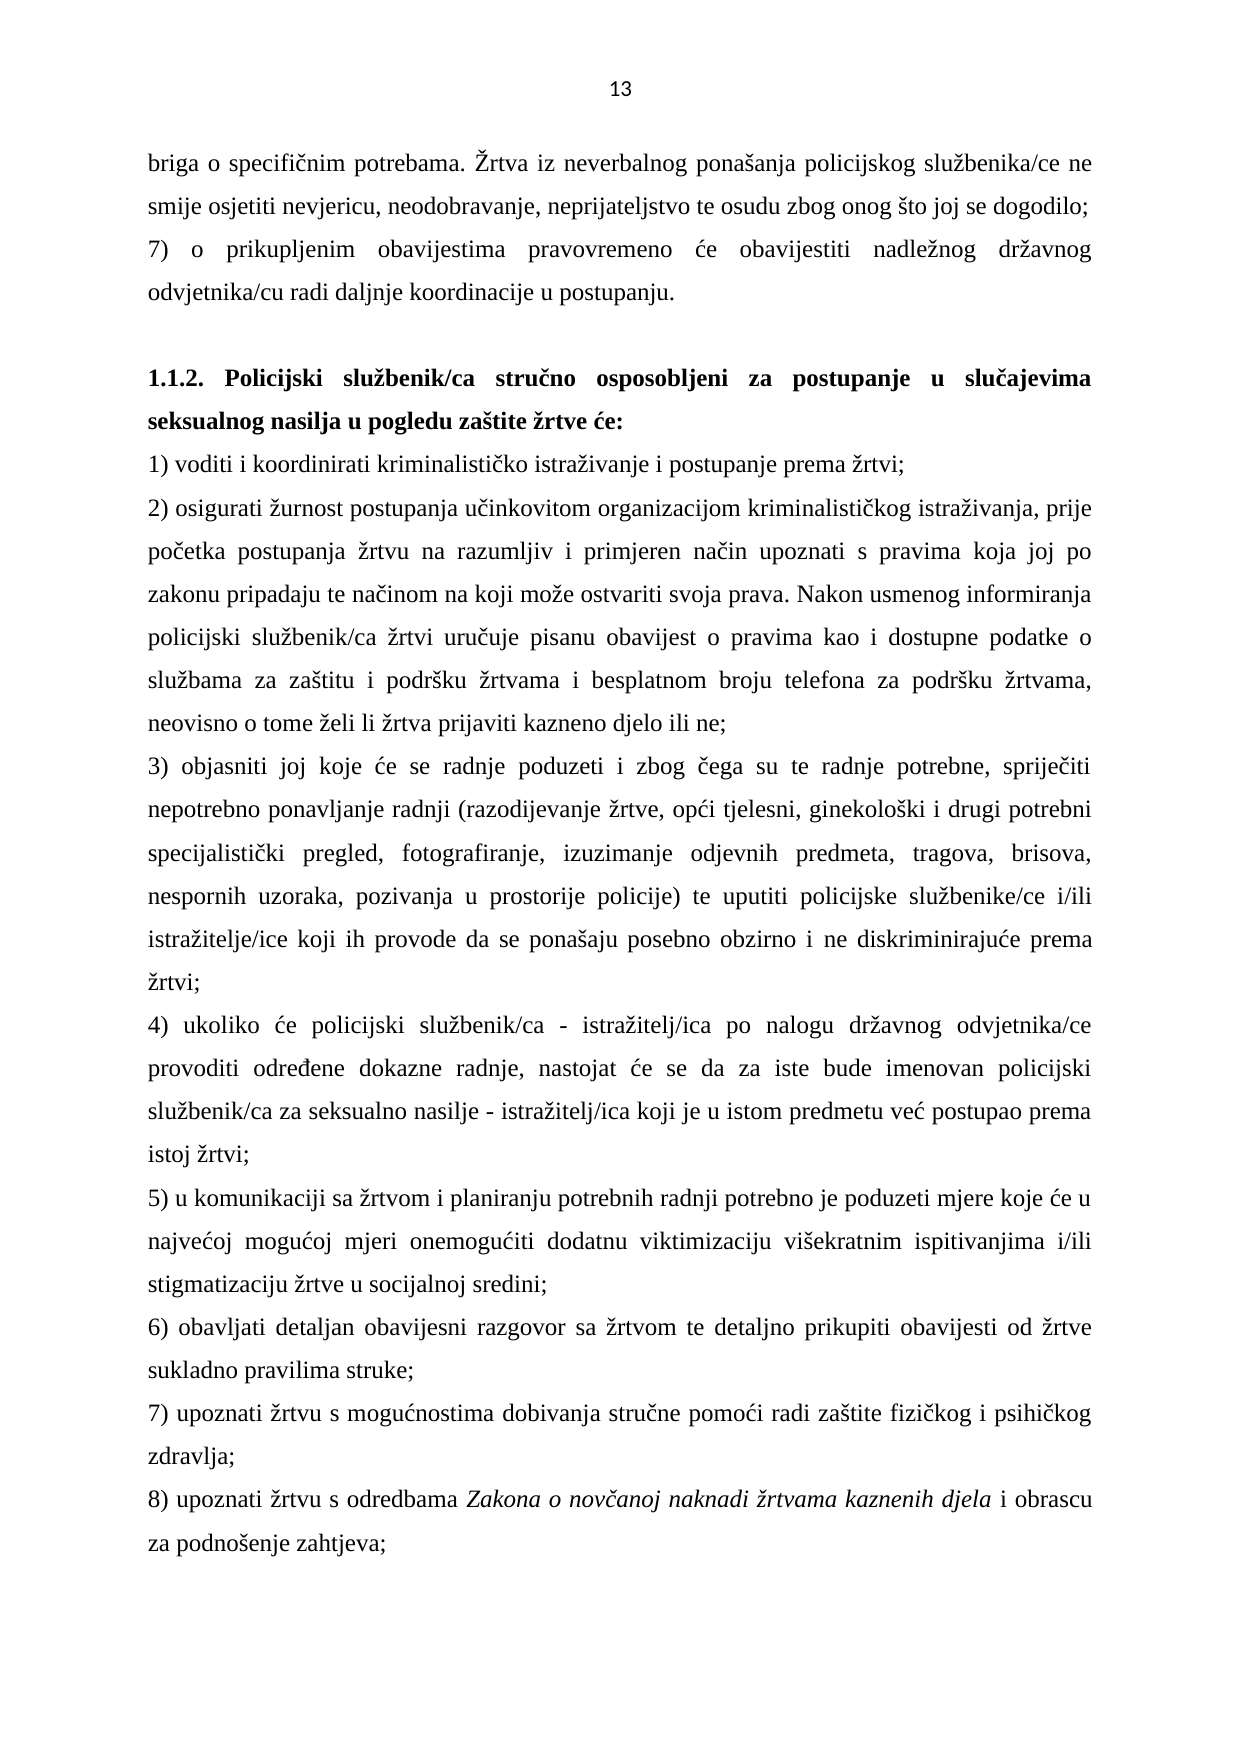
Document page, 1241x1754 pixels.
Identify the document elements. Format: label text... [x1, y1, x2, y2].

text 7) o prikupljenim obavijestima pravovremeno će obavijestiti nadležnog državnog odvjetnika/cu radi daljnje koordinacije u postupanju. [148, 234, 1093, 306]
text 2) osigurati žurnost postupanja učinkovitom organizacijom kriminalističkog istraživanja, prije početka postupanja žrtvu na razumljiv i primjeren način upoznati s pravima koja joj po zakonu pripadaju te načinom na koji može ostvariti svoja prava. Nakon usmenog informiranja policijski službenik/ca žrtvi uručuje pisanu obavijest o pravima kao i dostupne podatke o službama za zaštitu i podršku žrtvama i besplatnom broju telefona za podršku žrtvama, neovisno o tome želi li žrtva prijaviti kazneno djelo ili ne; [148, 493, 1093, 737]
text 7) upoznati žrtvu s mogućnostima dobivanja stručne pomoći radi zaštite fizičkog i psihičkog zdravlja; [148, 1398, 1093, 1470]
text 1) voditi i koordinirati kriminalističko istraživanje i postupanje prema žrtvi; [148, 449, 1093, 478]
text 6) obavljati detaljan obavijesni razgovor sa žrtvom te detaljno prikupiti obavijesti od žrtve sukladno pravilima struke; [148, 1312, 1093, 1384]
text 5) u komunikaciji sa žrtvom i planiranju potrebnih radnji potrebno je poduzeti mjere koje će u najvećoj mogućoj mjeri onemogućiti dodatnu viktimizaciju višekratnim ispitivanjima i/ili stigmatizaciju žrtve u socijalnoj sredini; [148, 1183, 1093, 1298]
text 3) objasniti joj koje će se radnje poduzeti i zbog čega su te radnje potrebne, spriječiti nepotrebno ponavljanje radnji (razodijevanje žrtve, opći tjelesni, ginekološki i drugi potrebni specijalistički pregled, fotografiranje, izuzimanje odjevnih predmeta, tragova, brisova, nespornih uzoraka, pozivanja u prostorije policije) te uputiti policijske službenike/ce i/ili istražitelje/ice koji ih provode da se ponašaju posebno obzirno i ne diskriminirajuće prema žrtvi; [148, 751, 1093, 996]
text 1.1.2. Policijski službenik/ca stručno osposobljeni za postupanje u slučajevima seksualnog nasilja u pogledu zaštite žrtve će: [148, 363, 1093, 435]
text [148, 148, 1093, 219]
text 4) ukoliko će policijski službenik/ca - istražitelj/ica po nalogu državnog odvjetnika/ce provoditi određene dokazne radnje, nastojat će se da za iste bude imenovan policijski službenik/ca za seksualno nasilje - istražitelj/ica koji je u istom predmetu već postupao prema istoj žrtvi; [148, 1010, 1093, 1168]
text 8) upoznati žrtvu s odredbama Zakona o novčanoj naknadi žrtvama kaznenih djela i obrascu za podnošenje zahtjeva; [148, 1484, 1093, 1556]
